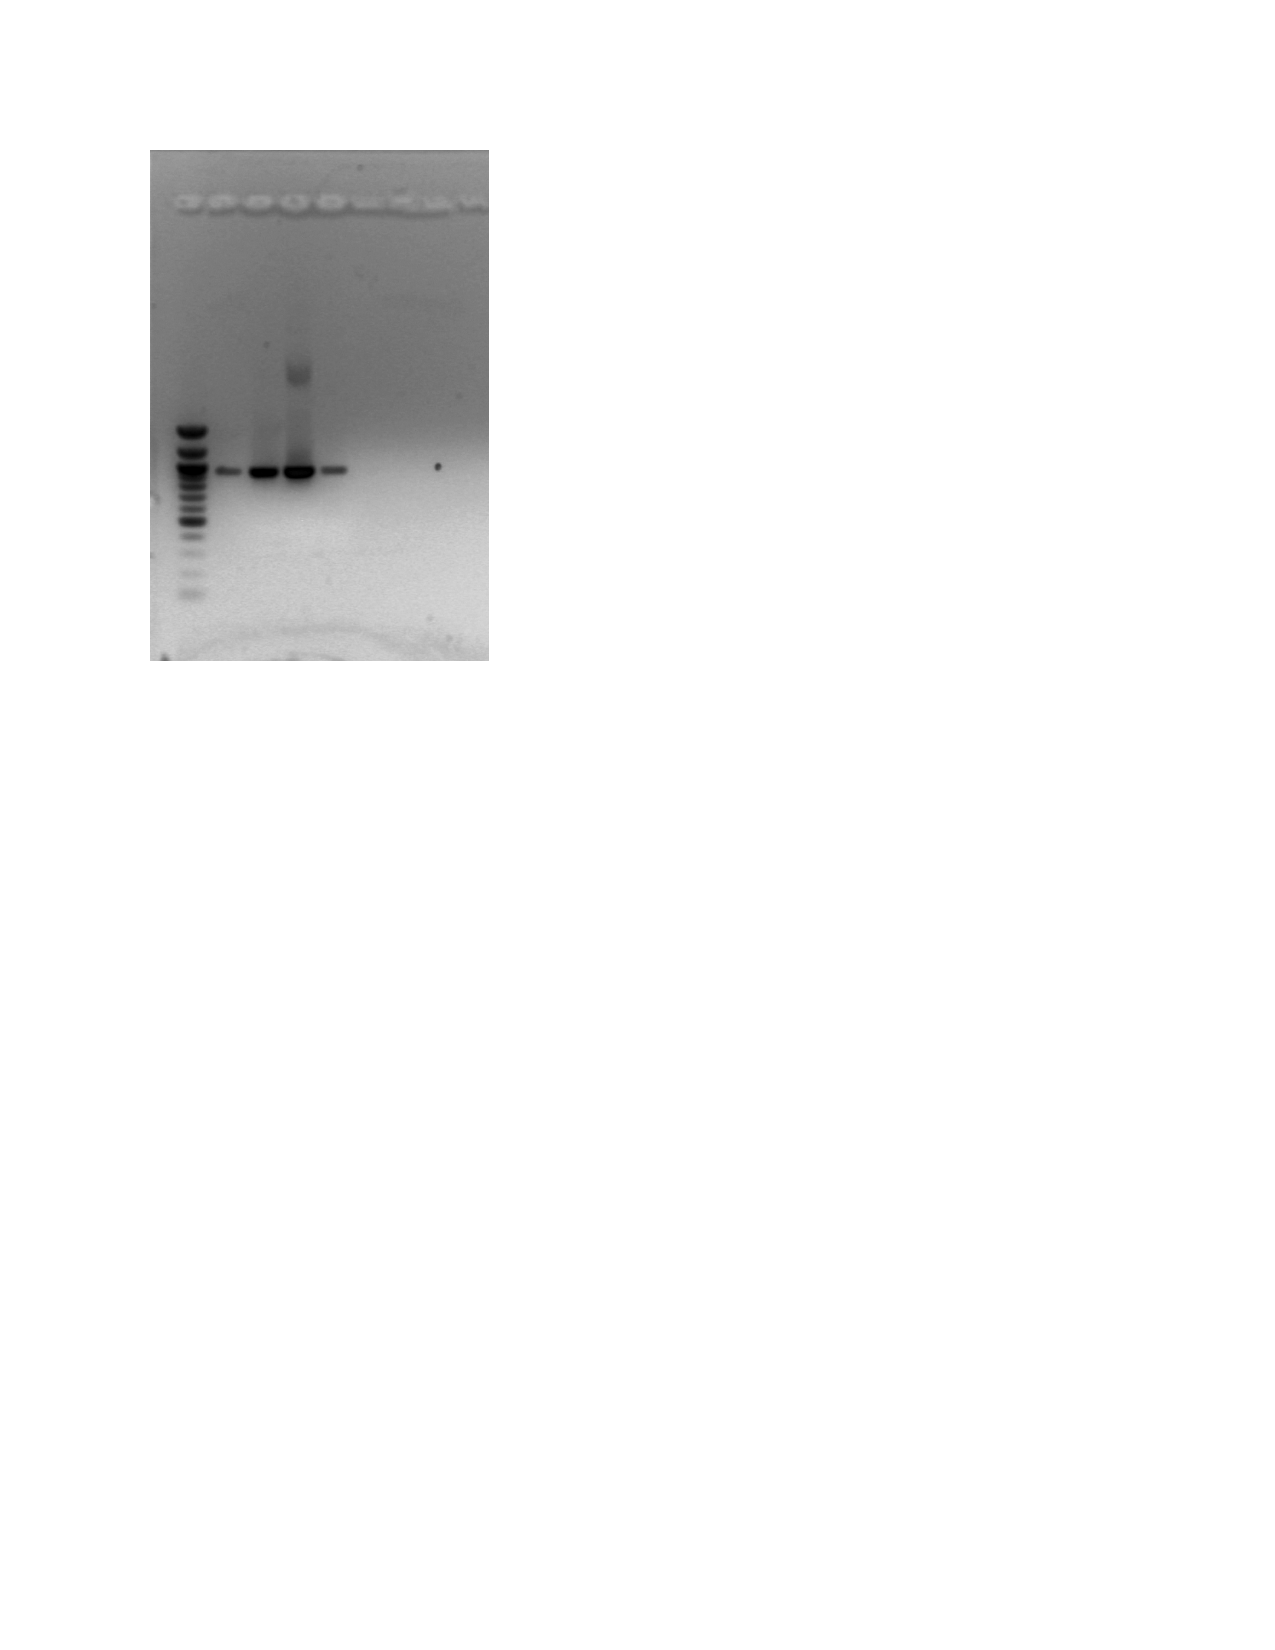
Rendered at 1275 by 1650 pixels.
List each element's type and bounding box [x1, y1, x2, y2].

picture [150, 150, 489, 661]
